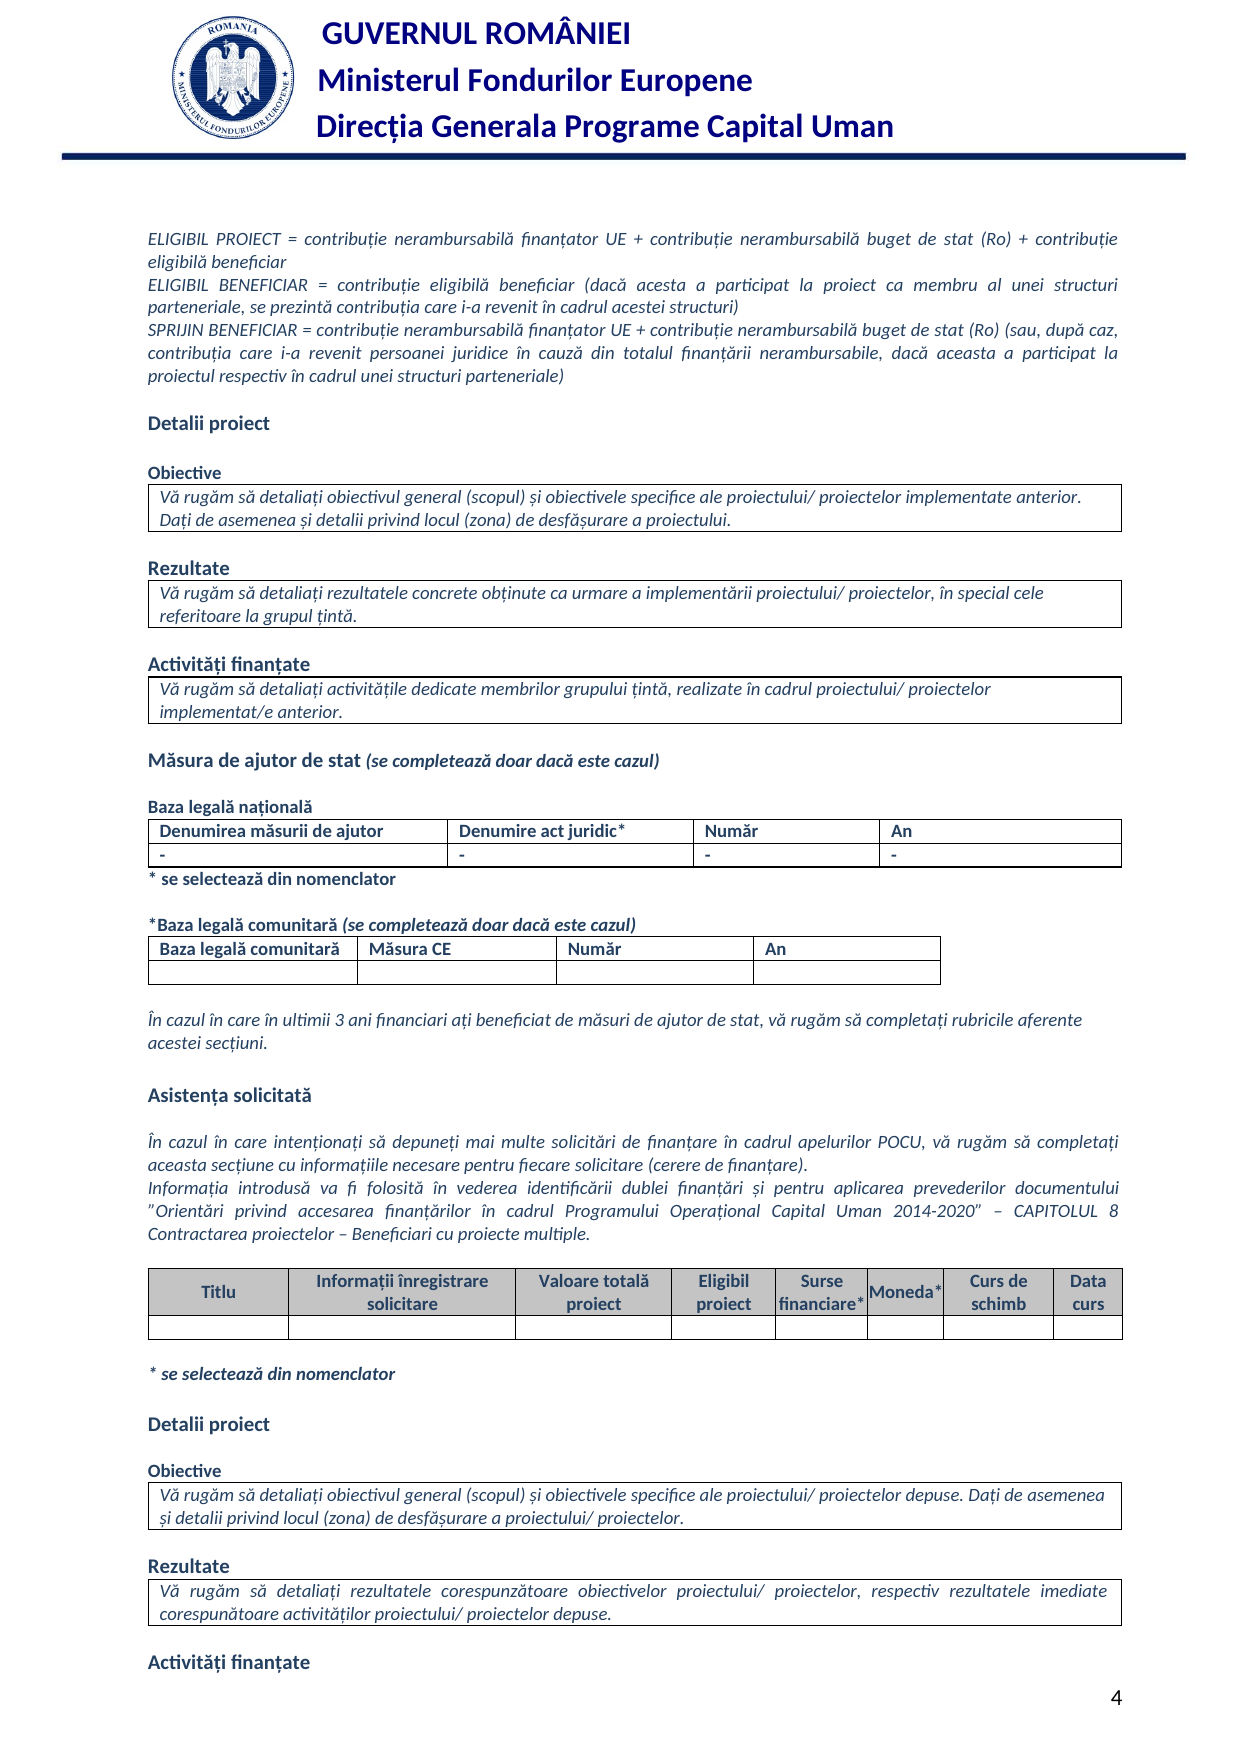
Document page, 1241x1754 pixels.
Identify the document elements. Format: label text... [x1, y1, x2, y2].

text Activități finanțate [148, 651, 1122, 676]
text *Baza legală comunitară (se completează doar dacă este cazul) [148, 913, 1122, 936]
table_header Data curs [1054, 1269, 1122, 1315]
table_header An [880, 820, 1121, 842]
table_cell [149, 961, 357, 984]
table_header Vă rugăm să detaliați rezultatele corespunzătoare obiectivelor proiectului/ proiectelor, respectiv rezultatele imediate corespunătoare activităților proiectului/ proiectelor depuse. [149, 1580, 1121, 1625]
text ELIGIBIL PROIECT = contribuție nerambursabilă finanțator UE + contribuție nerambursabilă buget de stat (Ro) + contribuție eligibilă beneficiar [148, 227, 1122, 273]
table_header Vă rugăm să detaliați obiectivul general (scopul) și obiectivele specifice ale proiectului/ proiectelor implementate anterior. Dați de asemenea și detalii privind locul (zona) de desfășurare a proiectului. [149, 485, 1121, 531]
text Obiective [148, 1459, 1122, 1482]
table_cell - [149, 844, 447, 866]
table_header Vă rugăm să detaliați activitățile dedicate membrilor grupului țintă, realizate în cadrul proiectului/ proiectelor implementat/e anterior. [149, 678, 1121, 723]
text În cazul în care intenționați să depuneți mai multe solicitări de finanțare în cadrul apelurilor POCU, vă rugăm să completați aceasta secțiune cu informațiile necesare pentru fiecare solicitare (cerere de finanțare). [148, 1130, 1122, 1176]
text Detalii proiect [148, 410, 1122, 436]
table_cell - [880, 844, 1121, 866]
table_cell [1054, 1316, 1122, 1339]
table_cell [149, 1316, 288, 1339]
table_header Eligibil proiect [672, 1269, 775, 1315]
table_cell [289, 1316, 515, 1339]
table_cell [516, 1316, 671, 1339]
table_header Măsura CE [358, 937, 556, 960]
table_header Surse financiare* [776, 1269, 867, 1315]
text Rezultate [148, 1553, 1122, 1578]
table_header Vă rugăm să detaliați obiectivul general (scopul) și obiectivele specifice ale proiectului/ proiectelor depuse. Dați de asemenea și detalii privind locul (zona) de desfășurare a proiectului/ proiectelor. [149, 1483, 1121, 1529]
text Rezultate [148, 555, 1122, 580]
table_header Număr [557, 937, 753, 960]
text Activități finanțate [148, 1649, 1122, 1675]
table_header An [754, 937, 940, 960]
table_cell [776, 1316, 867, 1339]
table_header Denumire act juridic* [448, 820, 693, 842]
table_cell [754, 961, 940, 984]
text Asistența solicitată [148, 1082, 1122, 1107]
table_cell [557, 961, 753, 984]
table_header Moneda* [868, 1269, 943, 1315]
table_cell [944, 1316, 1053, 1339]
table_header Vă rugăm să detaliați rezultatele concrete obținute ca urmare a implementării proiectului/ proiectelor, în special cele referitoare la grupul țintă. [149, 581, 1121, 627]
table_header Număr [694, 820, 879, 842]
table_cell - [694, 844, 879, 866]
table_cell [868, 1316, 943, 1339]
table_header Baza legală comunitară [149, 937, 357, 960]
table_cell [358, 961, 556, 984]
table_header Curs de schimb [944, 1269, 1053, 1315]
picture [31, 145, 1210, 173]
text Detalii proiect [148, 1411, 1122, 1436]
table_header Informaţii înregistrare solicitare [289, 1269, 515, 1315]
table_header Titlu [149, 1269, 288, 1315]
picture [171, 13, 296, 141]
text Informația introdusă va fi folosită în vederea identificării dublei finanțări și pentru aplicarea prevederilor documentului ”Orientări privind accesarea finanțărilor în cadrul Programului Operațional Capital Uman 2014-2020” – CAPITOLUL 8 Contractarea proiectelor – Beneficiari cu proiecte multiple. [148, 1176, 1122, 1245]
table_header Denumirea măsurii de ajutor [149, 820, 447, 842]
text * se selectează din nomenclator [148, 868, 1122, 890]
text Măsura de ajutor de stat (se completează doar dacă este cazul) [148, 747, 1122, 773]
text * se selectează din nomenclator [148, 1363, 1122, 1386]
text SPRIJIN BENEFICIAR = contribuție nerambursabilă finanțator UE + contribuție nerambursabilă buget de stat (Ro) (sau, după caz, contribuția care i-a revenit persoanei juridice în cauză din totalul finanțării nerambursabile, dacă aceasta a participat la proiectul respectiv în cadrul unei structuri parteneriale) [148, 318, 1122, 387]
text În cazul în care în ultimii 3 ani financiari ați beneficiat de măsuri de ajutor de stat, vă rugăm să completați rubricile aferente acestei secțiuni. [148, 1008, 1122, 1082]
text ELIGIBIL BENEFICIAR = contribuție eligibilă beneficiar (dacă acesta a participat la proiect ca membru al unei structuri parteneriale, se prezintă contribuția care i-a revenit în cadrul acestei structuri) [148, 273, 1122, 318]
text Baza legală națională [148, 796, 1122, 818]
table_cell - [448, 844, 693, 866]
table_cell [672, 1316, 775, 1339]
table_header Valoare totală proiect [516, 1269, 671, 1315]
text Obiective [148, 461, 1122, 484]
